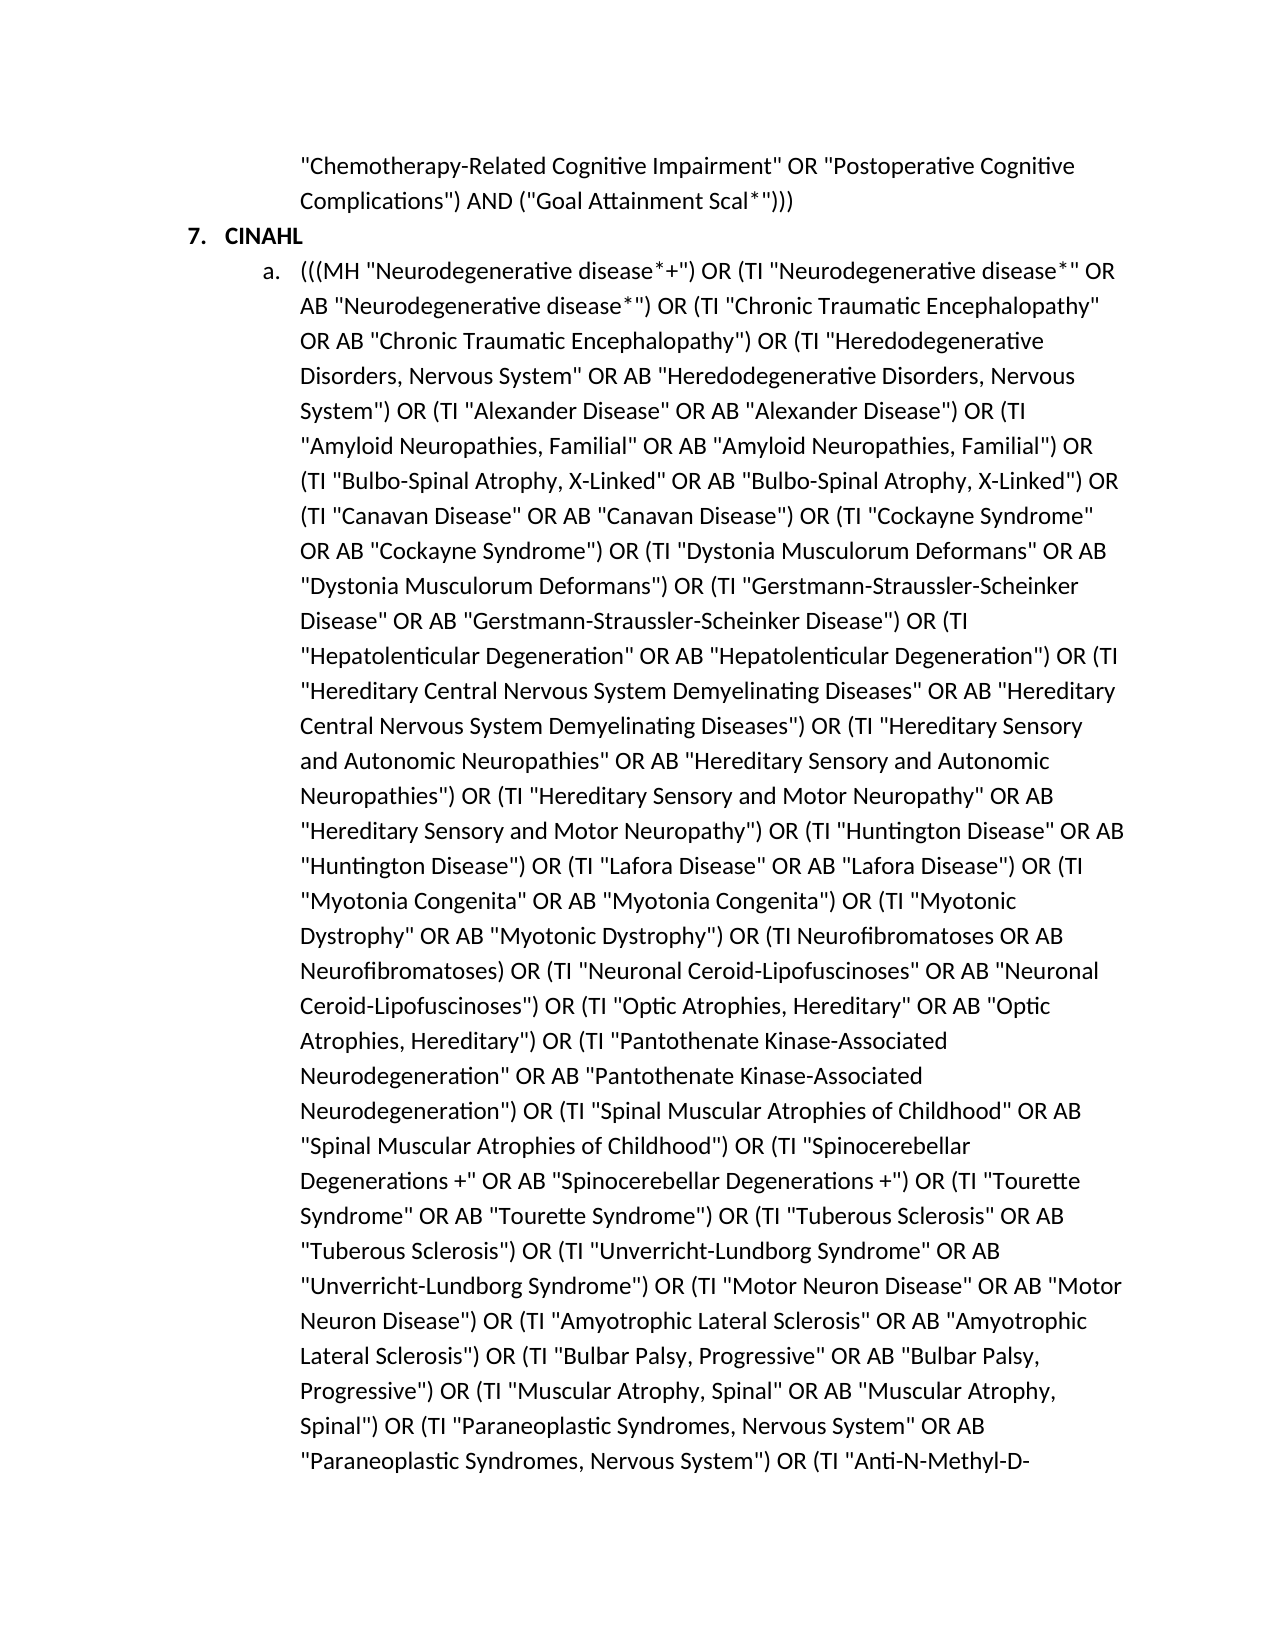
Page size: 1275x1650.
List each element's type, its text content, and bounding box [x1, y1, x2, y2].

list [262, 255, 1125, 1476]
list CINAHL [187, 220, 1125, 251]
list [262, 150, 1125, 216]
